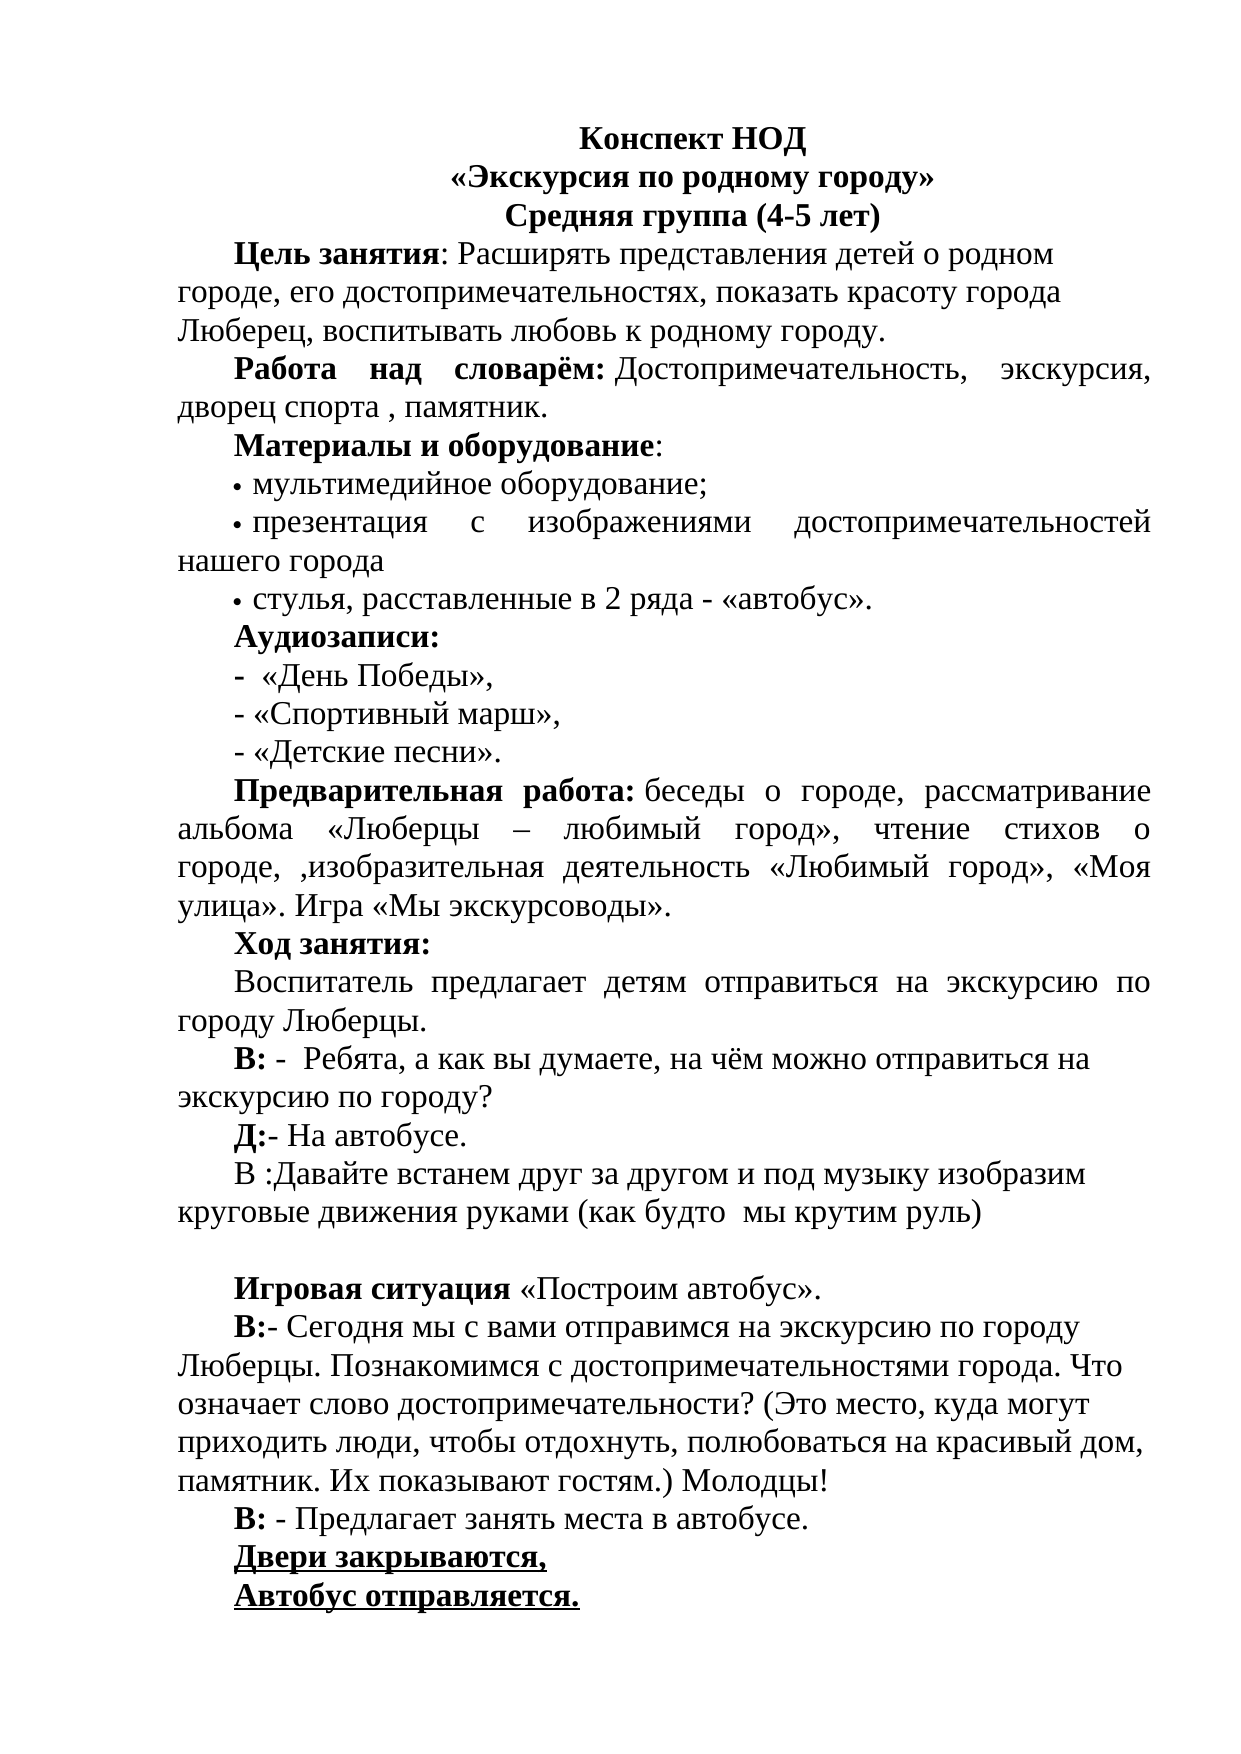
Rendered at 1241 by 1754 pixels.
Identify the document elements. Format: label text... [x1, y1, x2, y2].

text Д:- На автобусе. [177, 1115, 1152, 1153]
text Работа над словарём: Достопримечательность, экскурсия, дворец спорта , памятник. [177, 348, 1152, 425]
text В:- Сегодня мы с вами отправимся на экскурсию по городу Люберцы. Познакомимся с достопримечательностями города. Что означает слово достопримечательности? (Это место, куда могут приходить люди, чтобы отдохнуть, полюбоваться на красивый дом, памятник. Их показывают гостям.) Молодцы! [177, 1306, 1152, 1498]
text Двери закрываются, [177, 1536, 1152, 1575]
text В :Давайте встанем друг за другом и под музыку изобразим круговые движения руками (как будто мы крутим руль) [177, 1153, 1152, 1230]
text Предварительная работа: беседы о городе, рассматривание альбома «Люберцы – любимый город», чтение стихов о городе, ,изобразительная деятельность «Любимый город», «Моя улица». Игра «Мы экскурсоводы». [177, 770, 1152, 923]
text Ход занятия: [177, 923, 1152, 961]
text В: - Ребята, а как вы думаете, на чём можно отправиться на экскурсию по городу? [177, 1038, 1152, 1115]
text - «День Победы», [177, 655, 1152, 693]
text «Экскурсия по родному городу» [177, 156, 1152, 195]
text Игровая ситуация «Построим автобус». [177, 1268, 1152, 1306]
text - «Спортивный марш», [177, 693, 1152, 731]
list презентация с изображениями достопримечательностей нашего города [177, 501, 1152, 578]
text Цель занятия: Расширять представления детей о родном городе, его достопримечательностях, показать красоту города Люберец, воспитывать любовь к родному городу. [177, 233, 1152, 348]
list мультимедийное оборудование; [177, 463, 1152, 501]
text В: - Предлагает занять места в автобусе. [177, 1498, 1152, 1536]
text Материалы и оборудование: [177, 425, 1152, 463]
text - «Детские песни». [177, 731, 1152, 770]
text Конспект НОД [177, 118, 1152, 156]
text Автобус отправляется. [177, 1575, 1152, 1613]
text Воспитатель предлагает детям отправиться на экскурсию по городу Люберцы. [177, 961, 1152, 1038]
text Средняя группа (4-5 лет) [177, 195, 1152, 233]
text Аудиозаписи: [177, 616, 1152, 655]
list стулья, расставленные в 2 ряда - «автобус». [177, 578, 1152, 616]
